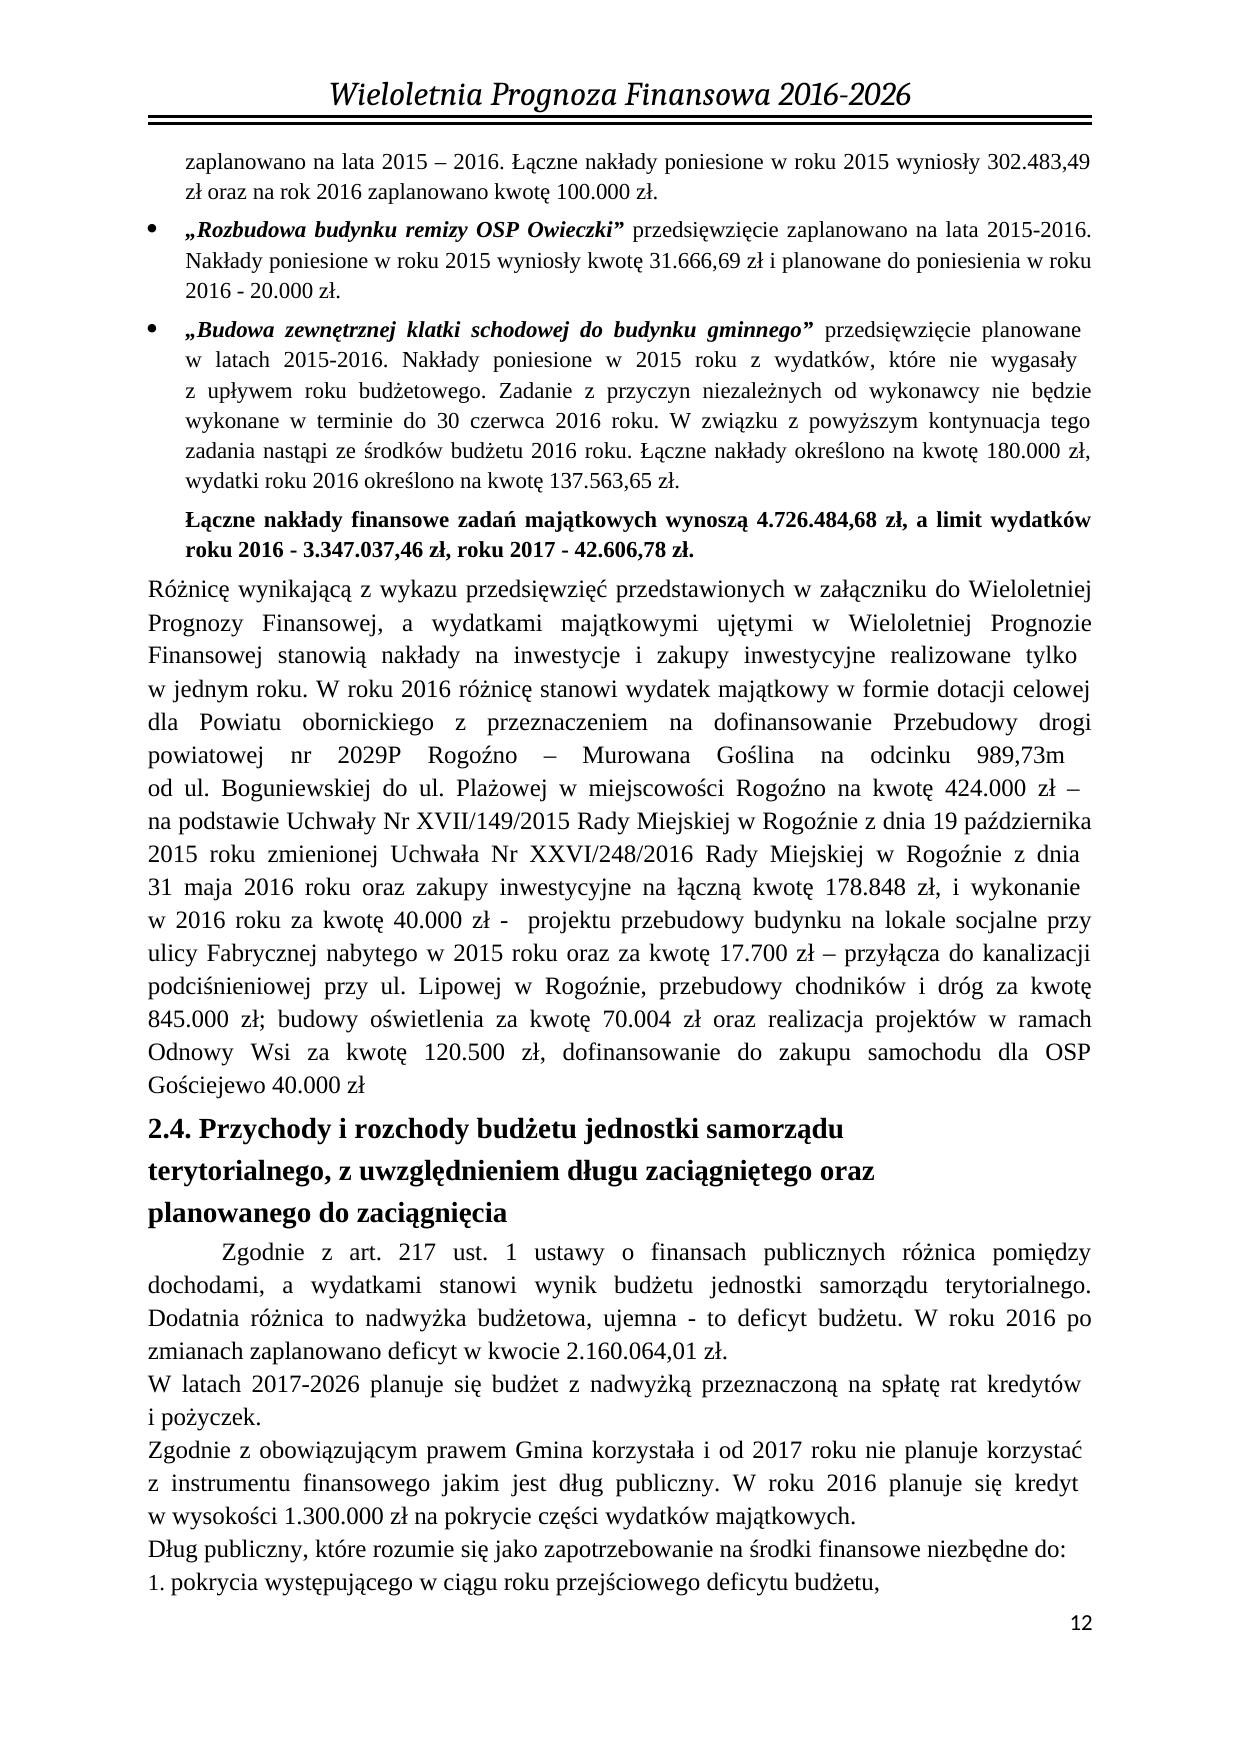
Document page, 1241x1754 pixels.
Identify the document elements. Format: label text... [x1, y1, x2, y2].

text Różnicę wynikającą z wykazu przedsięwzięć przedstawionych w załączniku do Wieloletniej Prognozy Finansowej, a wydatkami majątkowymi ujętymi w Wieloletniej Prognozie Finansowej stanowią nakłady na inwestycje i zakupy inwestycyjne realizowane tylko w jednym roku. W roku 2016 różnicę stanowi wydatek majątkowy w formie dotacji celowej dla Powiatu obornickiego z przeznaczeniem na dofinansowanie Przebudowy drogi powiatowej nr 2029P Rogoźno – Murowana Goślina na odcinku 989,73m od ul. Boguniewskiej do ul. Plażowej w miejscowości Rogoźno na kwotę 424.000 zł – na podstawie Uchwały Nr XVII/149/2015 Rady Miejskiej w Rogoźnie z dnia 19 października 2015 roku zmienionej Uchwała Nr XXVI/248/2016 Rady Miejskiej w Rogoźnie z dnia 31 maja 2016 roku oraz zakupy inwestycyjne na łączną kwotę 178.848 zł, i wykonanie w 2016 roku za kwotę 40.000 zł - projektu przebudowy budynku na lokale socjalne przy ulicy Fabrycznej nabytego w 2015 roku oraz za kwotę 17.700 zł – przyłącza do kanalizacji podciśnieniowej przy ul. Lipowej w Rogoźnie, przebudowy chodników i dróg za kwotę 845.000 zł; budowy oświetlenia za kwotę 70.004 zł oraz realizacja projektów w ramach Odnowy Wsi za kwotę 120.500 zł, dofinansowanie do zakupu samochodu dla OSP Gościejewo 40.000 zł [148, 574, 1092, 1099]
list „Rozbudowa budynku remizy OSP Owieczki” przedsięwzięcie zaplanowano na lata 2015-2016. Nakłady poniesione w roku 2015 wyniosły kwotę 31.666,69 zł i planowane do poniesienia w roku 2016 - 20.000 zł. [148, 216, 1092, 304]
text Zgodnie z art. 217 ust. 1 ustawy o finansach publicznych różnica pomiędzy dochodami, a wydatkami stanowi wynik budżetu jednostki samorządu terytorialnego. Dodatnia różnica to nadwyżka budżetowa, ujemna - to deficyt budżetu. W roku 2016 po zmianach zaplanowano deficyt w kwocie 2.160.064,01 zł. [148, 1237, 1092, 1365]
list „Budowa zewnętrznej klatki schodowej do budynku gminnego” przedsięwzięcie planowane w latach 2015-2016. Nakłady poniesione w 2015 roku z wydatków, które nie wygasały z upływem roku budżetowego. Zadanie z przyczyn niezależnych od wykonawcy nie będzie wykonane w terminie do 30 czerwca 2016 roku. W związku z powyższym kontynuacja tego zadania nastąpi ze środków budżetu 2016 roku. Łączne nakłady określono na kwotę 180.000 zł, wydatki roku 2016 określono na kwotę 137.563,65 zł. [148, 316, 1092, 494]
text 1. pokrycia występującego w ciągu roku przejściowego deficytu budżetu, [148, 1567, 1092, 1596]
text W latach 2017-2026 planuje się budżet z nadwyżką przeznaczoną na spłatę rat kredytów i pożyczek. [148, 1369, 1092, 1431]
text planowanego do zaciągnięcia [148, 1195, 1092, 1228]
text Zgodnie z obowiązującym prawem Gmina korzystała i od 2017 roku nie planuje korzystać z instrumentu finansowego jakim jest dług publiczny. W roku 2016 planuje się kredyt w wysokości 1.300.000 zł na pokrycie części wydatków majątkowych. [148, 1435, 1092, 1530]
text Dług publiczny, które rozumie się jako zapotrzebowanie na środki finansowe niezbędne do: [148, 1534, 1092, 1563]
text terytorialnego, z uwzględnieniem długu zaciągniętego oraz [148, 1153, 1092, 1187]
text 2.4. Przychody i rozchody budżetu jednostki samorządu [148, 1111, 1092, 1145]
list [148, 148, 1092, 204]
text Łączne nakłady finansowe zadań majątkowych wynoszą 4.726.484,68 zł, a limit wydatków roku 2016 - 3.347.037,46 zł, roku 2017 - 42.606,78 zł. [185, 506, 1092, 562]
